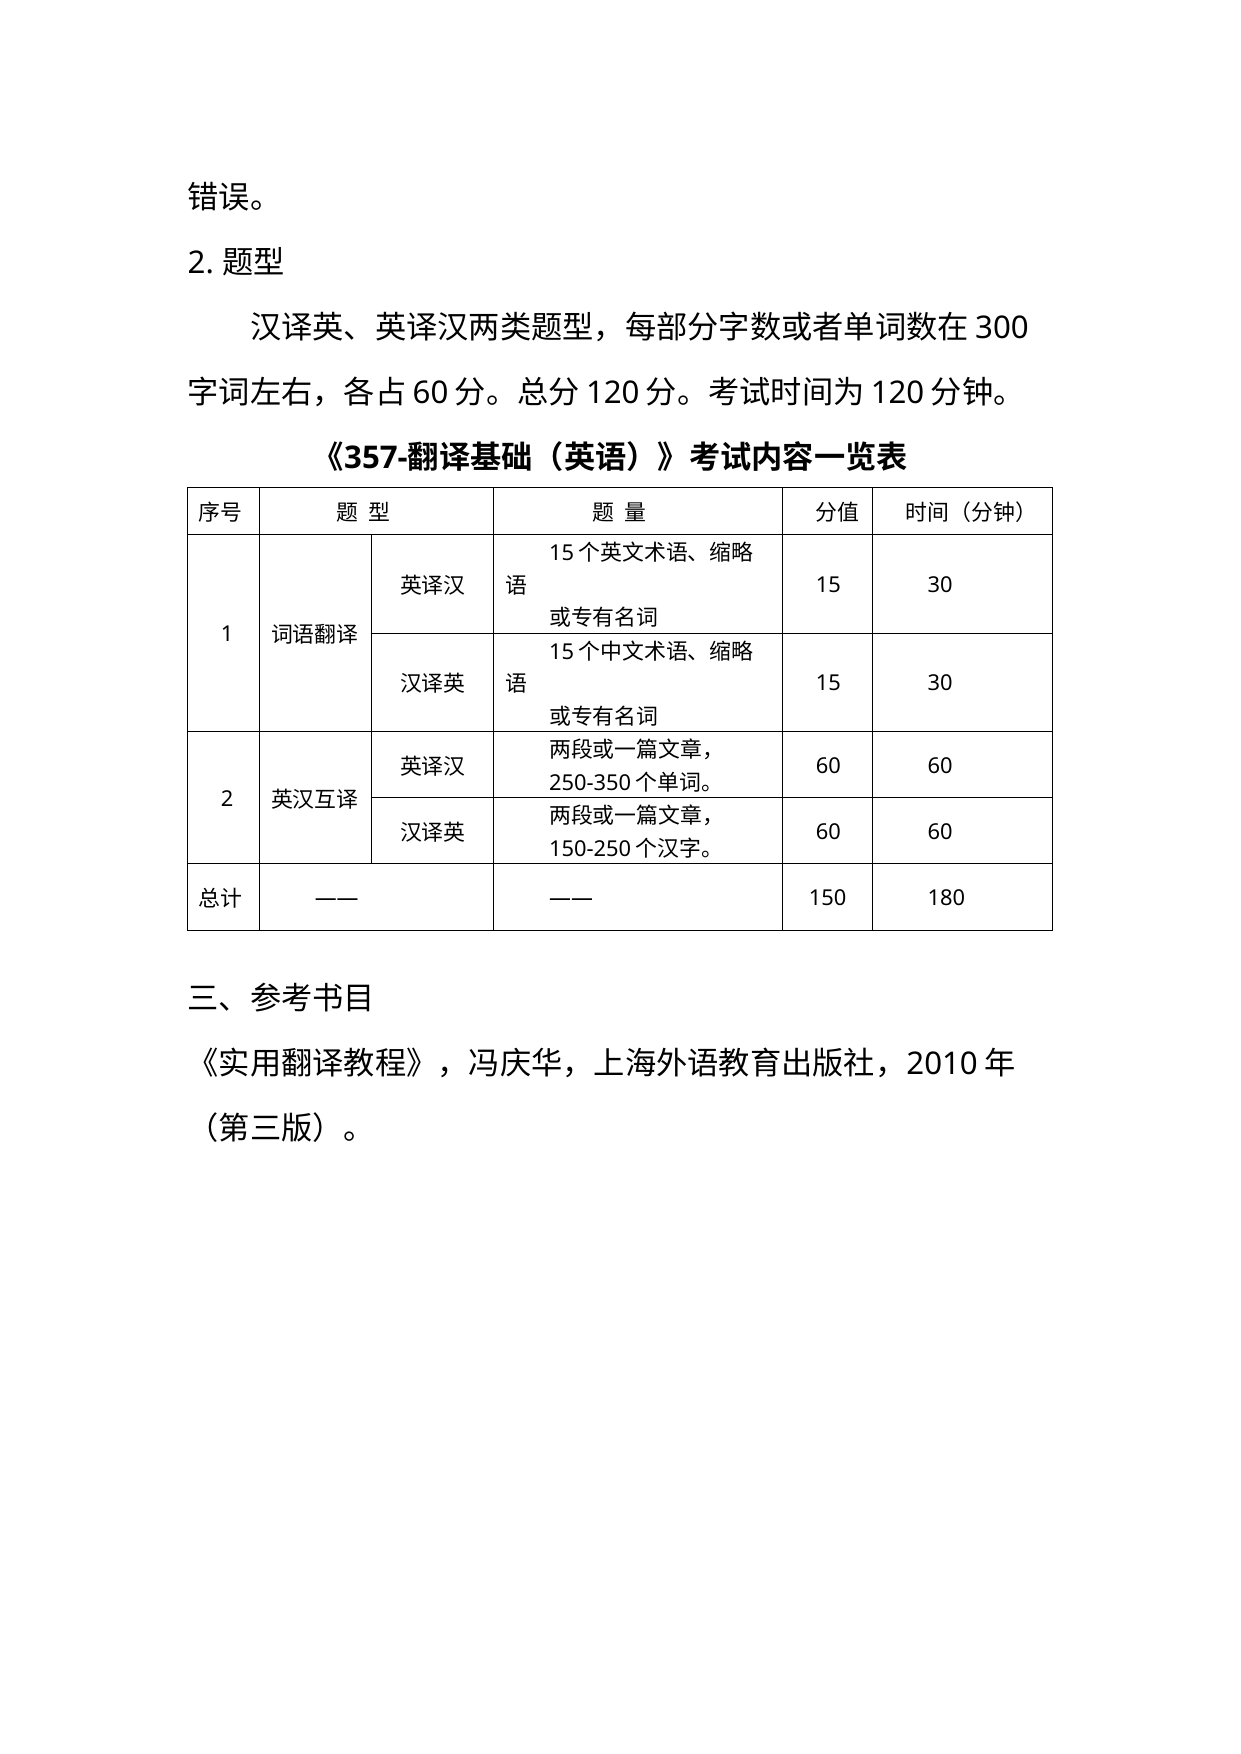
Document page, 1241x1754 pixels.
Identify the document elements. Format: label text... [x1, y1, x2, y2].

table_cell 汉译英 [372, 634, 493, 731]
table_cell 180 [873, 864, 1052, 930]
table_cell 15个中文术语、缩略语 或专有名词 [494, 634, 782, 731]
table_cell —— [494, 864, 782, 930]
text 汉译英、英译汉两类题型，每部分字数或者单词数在300字词左右，各占60分。总分120分。考试时间为120分钟。 [187, 292, 1053, 422]
table_cell 150 [783, 864, 872, 930]
table_header 题 型 [260, 488, 493, 534]
text 2. 题型 [187, 227, 1053, 292]
table_cell 英译汉 [372, 732, 493, 797]
table_cell 1 [188, 535, 259, 731]
table_cell 60 [873, 732, 1052, 797]
table_cell 两段或一篇文章， 150-250个汉字。 [494, 798, 782, 863]
table_header 题 量 [494, 488, 782, 534]
table_header 序号 [188, 488, 259, 534]
table_cell 30 [873, 634, 1052, 731]
table_cell 2 [188, 732, 259, 863]
table_cell 60 [783, 732, 872, 797]
table_header 时间（分钟） [873, 488, 1052, 534]
table_cell 15 [783, 634, 872, 731]
table_cell 汉译英 [372, 798, 493, 863]
table_cell 词语翻译 [260, 535, 371, 731]
table_cell 英译汉 [372, 535, 493, 632]
table_cell 15 [783, 535, 872, 632]
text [187, 162, 1053, 227]
table_header 分值 [783, 488, 872, 534]
table_cell 15个英文术语、缩略语 或专有名词 [494, 535, 782, 632]
table_cell 英汉互译 [260, 732, 371, 863]
table_cell 30 [873, 535, 1052, 632]
text 三、参考书目 [187, 963, 1053, 1028]
table_cell 60 [783, 798, 872, 863]
table_cell 总计 [188, 864, 259, 930]
text 《实用翻译教程》，冯庆华，上海外语教育出版社，2010年（第三版）。 [187, 1028, 1053, 1158]
table_cell 两段或一篇文章， 250-350个单词。 [494, 732, 782, 797]
text 《357-翻译基础（英语）》考试内容一览表 [187, 422, 1053, 487]
table_cell 60 [873, 798, 1052, 863]
table_cell —— [260, 864, 493, 930]
